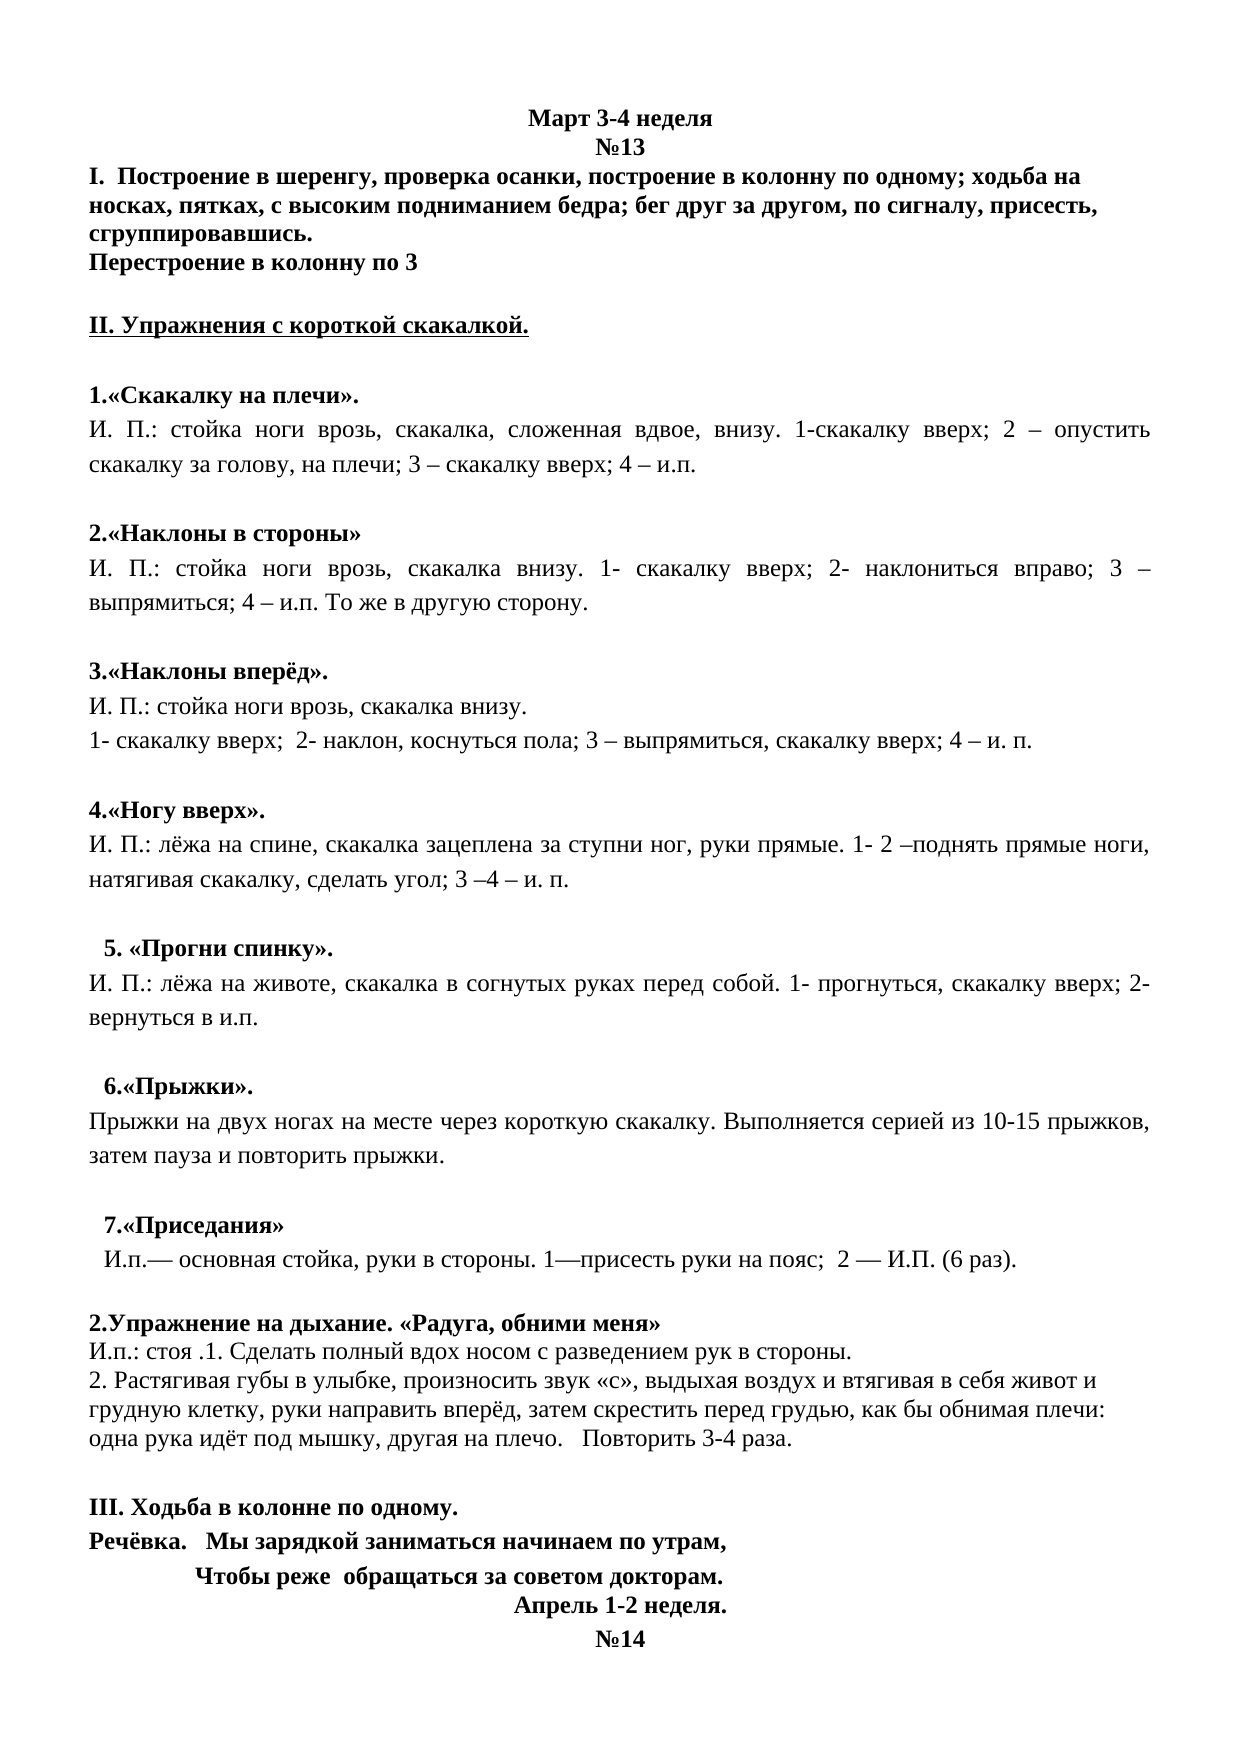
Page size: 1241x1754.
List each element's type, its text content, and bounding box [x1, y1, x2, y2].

text №13 [89, 132, 1152, 161]
text 1- скакалку вверх; 2- наклон, коснуться пола; 3 – выпрямиться, скакалку вверх; 4 – и. п. [89, 720, 1152, 754]
text И. П.: стойка ноги врозь, скакалка внизу. [89, 685, 1152, 720]
text Перестроение в колонну по 3 [89, 247, 1152, 276]
text Чтобы реже обращаться за советом докторам. [89, 1555, 1152, 1590]
text Апрель 1-2 неделя. [89, 1590, 1152, 1618]
list 5. «Прогни спинку». [103, 927, 1152, 962]
text И. П.: стойка ноги врозь, скакалка внизу. 1- скакалку вверх; 2- наклониться вправо; 3 – выпрямиться; 4 – и.п. То же в другую сторону. [89, 547, 1152, 616]
list 7.«Приседания» [103, 1204, 1152, 1238]
text И. П.: стойка ноги врозь, скакалка, сложенная вдвое, внизу. 1-скакалку вверх; 2 – опустить скакалку за голову, на плечи; 3 – скакалку вверх; 4 – и.п. [89, 408, 1152, 478]
text И.п.: стоя .1. Сделать полный вдох носом с разведением рук в стороны. [89, 1336, 1152, 1365]
text Речёвка. Мы зарядкой заниматься начинаем по утрам, [89, 1521, 1152, 1555]
text 2. Растягивая губы в улыбке, произносить звук «с», выдыхая воздух и втягивая в себя живот и грудную клетку, руки направить вперёд, затем скрестить перед грудью, как бы обнимая плечи: одна рука идёт под мышку, другая на плечо. Повторить 3-4 раза. [89, 1365, 1152, 1451]
text И.п.— основная стойка, руки в стороны. 1—присесть руки на пояс; 2 — И.П. (6 раз). [103, 1238, 1152, 1273]
text I. Построение в шеренгу, проверка осанки, построение в колонну по одному; ходьба на носках, пятках, с высоким подниманием бедра; бег друг за другом, по сигналу, присесть, сгруппировавшись. [89, 161, 1152, 247]
text III. Ходьба в колонне по одному. [89, 1486, 1152, 1521]
text 2.Упражнение на дыхание. «Радуга, обними меня» [89, 1308, 1152, 1336]
text И. П.: лёжа на животе, скакалка в согнутых руках перед собой. 1- прогнуться, скакалку вверх; 2- вернуться в и.п. [89, 962, 1152, 1031]
text Прыжки на двух ногах на месте через короткую скакалку. Выполняется серией из 10-15 прыжков, затем пауза и повторить прыжки. [89, 1100, 1152, 1169]
list 6.«Прыжки». [103, 1066, 1152, 1100]
text И. П.: лёжа на спине, скакалка зацеплена за ступни ног, руки прямые. 1- 2 –поднять прямые ноги, натягивая скакалку, сделать угол; 3 –4 – и. п. [89, 823, 1152, 893]
text 2.«Наклоны в стороны» [89, 512, 1152, 547]
text 1.«Скакалку на плечи». [89, 374, 1152, 408]
text Март 3-4 неделя [89, 103, 1152, 132]
text 3.«Наклоны вперёд». [89, 651, 1152, 685]
text 4.«Ногу вверх». [89, 789, 1152, 823]
text II. Упражнения с короткой скакалкой. [89, 305, 1152, 339]
text №14 [89, 1618, 1152, 1653]
